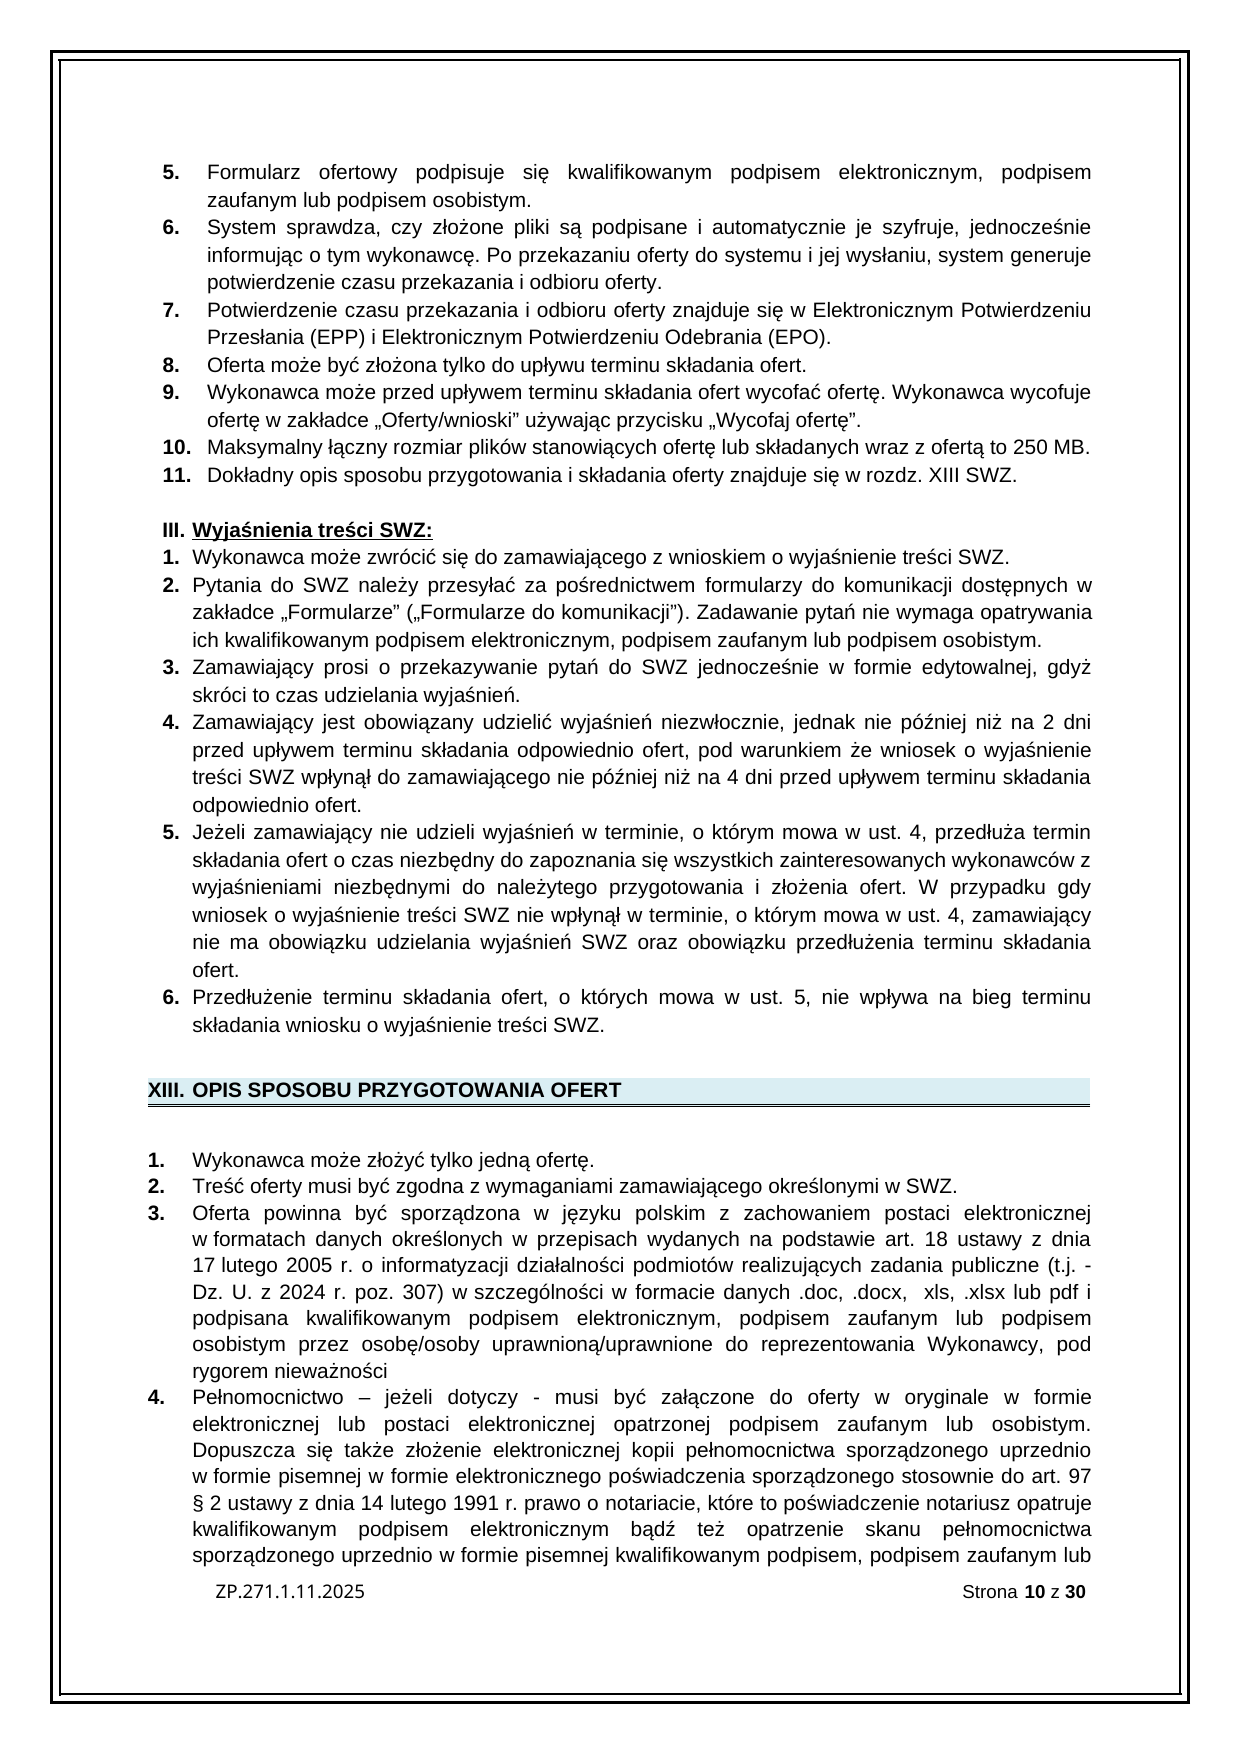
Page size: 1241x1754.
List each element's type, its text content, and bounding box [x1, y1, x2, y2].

list Oferta może być złożona tylko do upływu terminu składania ofert. [162, 353, 1092, 377]
list Treść oferty musi być zgodna z wymaganiami zamawiającego określonymi w SWZ. [148, 1174, 1092, 1198]
list Zamawiający prosi o przekazywanie pytań do SWZ jednocześnie w formie edytowalnej, gdyż skróci to czas udzielania wyjaśnień. [162, 655, 1092, 707]
list Wykonawca może przed upływem terminu składania ofert wycofać ofertę. Wykonawca wycofuje ofertę w zakładce „Oferty/wnioski” używając przycisku „Wycofaj ofertę”. [162, 380, 1092, 432]
list Jeżeli zamawiający nie udzieli wyjaśnień w terminie, o którym mowa w ust. 4, przedłuża termin składania ofert o czas niezbędny do zapoznania się wszystkich zainteresowanych wykonawców z wyjaśnieniami niezbędnymi do należytego przygotowania i złożenia ofert. W przypadku gdy wniosek o wyjaśnienie treści SWZ nie wpłynął w terminie, o którym mowa w ust. 4, zamawiający nie ma obowiązku udzielania wyjaśnień SWZ oraz obowiązku przedłużenia terminu składania ofert. [162, 820, 1092, 982]
list OPIS SPOSOBU PRZYGOTOWANIA OFERT [148, 1078, 1090, 1104]
list Wykonawca może zwrócić się do zamawiającego z wnioskiem o wyjaśnienie treści SWZ. [162, 545, 1092, 569]
list Oferta powinna być sporządzona w języku polskim z zachowaniem postaci elektronicznej w formatach danych określonych w przepisach wydanych na podstawie art. 18 ustawy z dnia 17 lutego 2005 r. o informatyzacji działalności podmiotów realizujących zadania publiczne (t.j. - Dz. U. z 2024 r. poz. 307) w szczególności w formacie danych .doc, .docx, xls, .xlsx lub pdf i podpisana kwalifikowanym podpisem elektronicznym, podpisem zaufanym lub podpisem osobistym przez osobę/osoby uprawnioną/uprawnione do reprezentowania Wykonawcy, pod rygorem nieważności [148, 1201, 1092, 1383]
list System sprawdza, czy złożone pliki są podpisane i automatycznie je szyfruje, jednocześnie informując o tym wykonawcę. Po przekazaniu oferty do systemu i jej wysłaniu, system generuje potwierdzenie czasu przekazania i odbioru oferty. [162, 215, 1092, 294]
list Potwierdzenie czasu przekazania i odbioru oferty znajduje się w Elektronicznym Potwierdzeniu Przesłania (EPP) i Elektronicznym Potwierdzeniu Odebrania (EPO). [162, 298, 1092, 349]
list Wykonawca może złożyć tylko jedną ofertę. [148, 1148, 1092, 1172]
list Pytania do SWZ należy przesyłać za pośrednictwem formularzy do komunikacji dostępnych w zakładce „Formularze” („Formularze do komunikacji”). Zadawanie pytań nie wymaga opatrywania ich kwalifikowanym podpisem elektronicznym, podpisem zaufanym lub podpisem osobistym. [162, 573, 1092, 652]
list Przedłużenie terminu składania ofert, o których mowa w ust. 5, nie wpływa na bieg terminu składania wniosku o wyjaśnienie treści SWZ. [162, 985, 1092, 1037]
list Wyjaśnienia treści SWZ: [185, 518, 1092, 542]
list Zamawiający jest obowiązany udzielić wyjaśnień niezwłocznie, jednak nie później niż na 2 dni przed upływem terminu składania odpowiednio ofert, pod warunkiem że wniosek o wyjaśnienie treści SWZ wpłynął do zamawiającego nie później niż na 4 dni przed upływem terminu składania odpowiednio ofert. [162, 710, 1092, 817]
list Dokładny opis sposobu przygotowania i składania oferty znajduje się w rozdz. XIII SWZ. [162, 463, 1092, 487]
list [148, 1385, 1092, 1567]
list Maksymalny łączny rozmiar plików stanowiących ofertę lub składanych wraz z ofertą to 250 MB. [162, 435, 1092, 459]
list Formularz ofertowy podpisuje się kwalifikowanym podpisem elektronicznym, podpisem zaufanym lub podpisem osobistym. [162, 160, 1092, 212]
